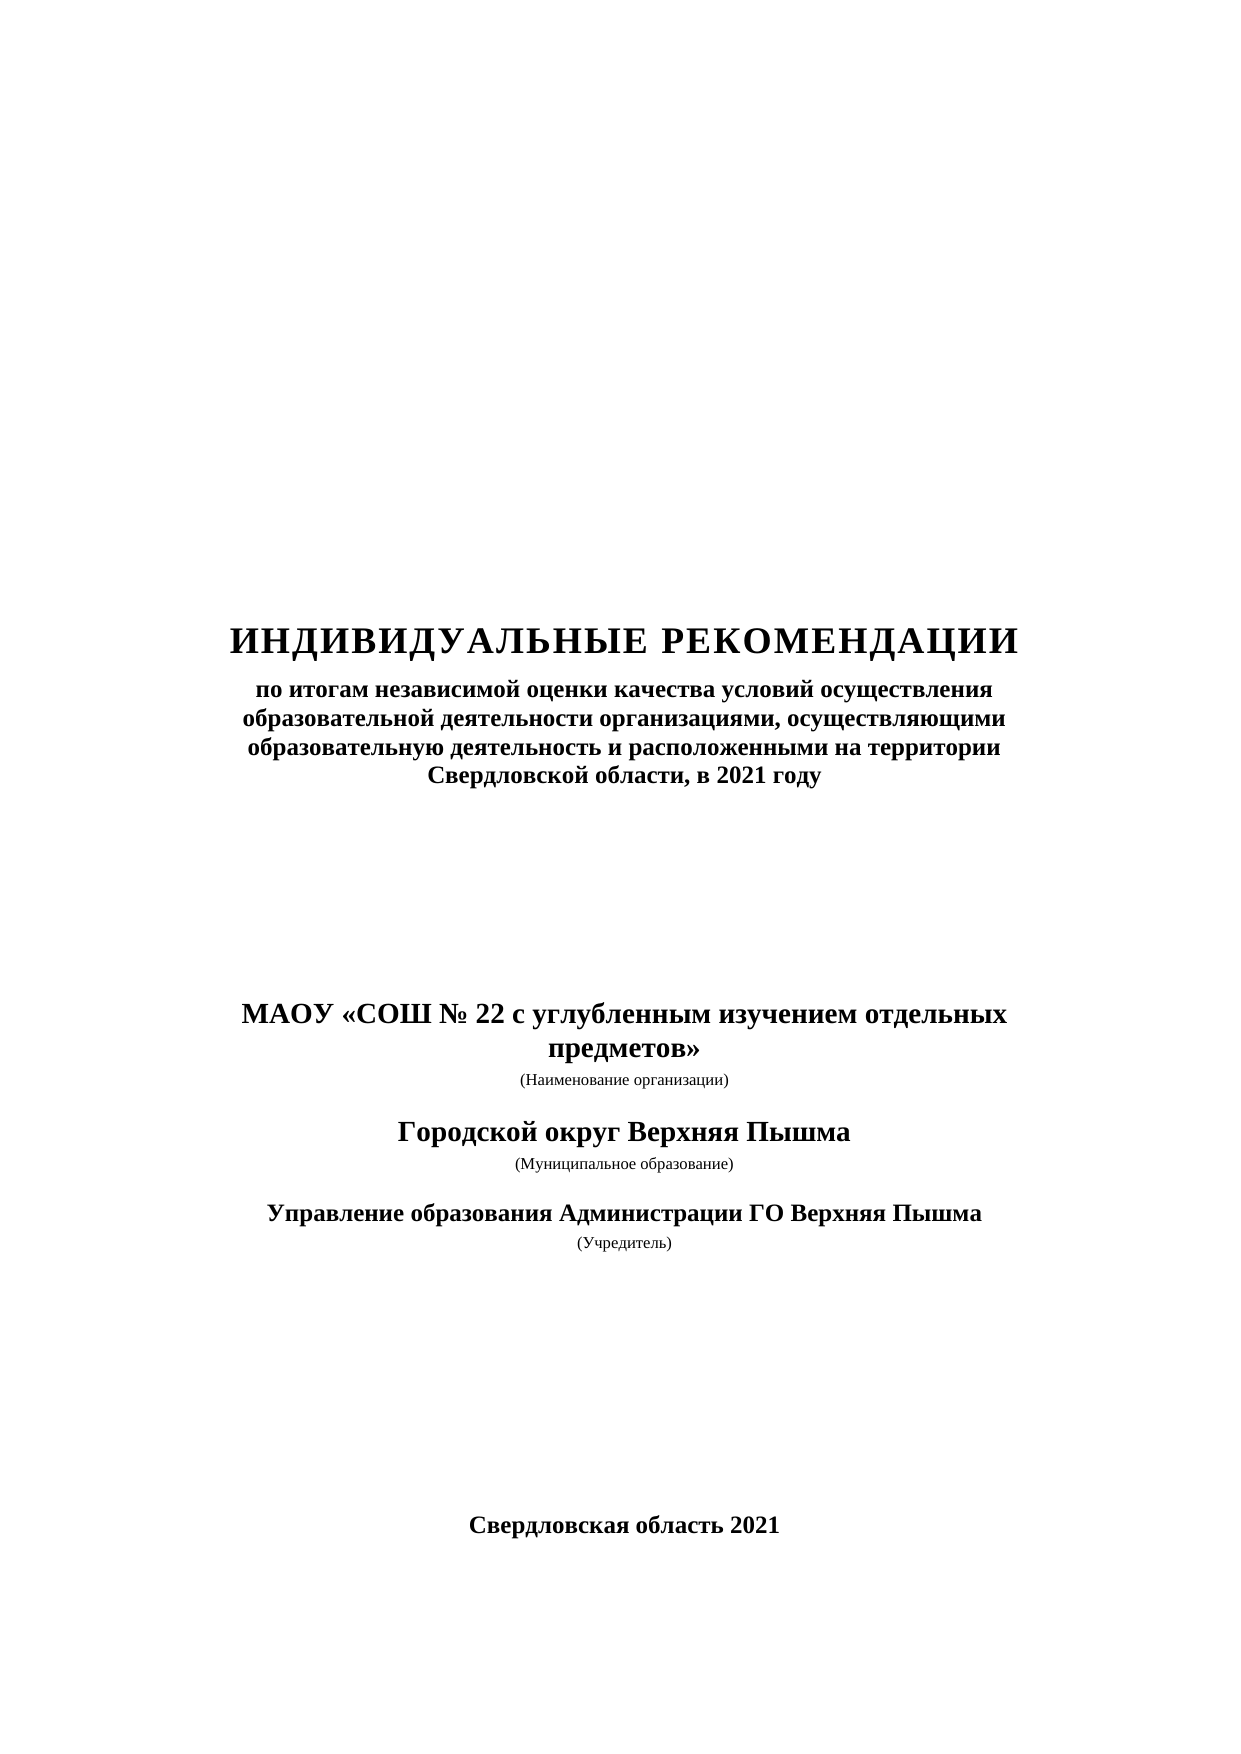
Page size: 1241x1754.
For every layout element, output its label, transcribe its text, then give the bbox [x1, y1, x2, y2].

text Управление образования Администрации ГО Верхняя Пышма [177, 1198, 1071, 1226]
text (Учредитель) [177, 1233, 1071, 1252]
text Городской округ Верхняя Пышма [177, 1114, 1071, 1147]
text по итогам независимой оценки качества условий осуществления образовательной деятельности организациями, осуществляющими образовательную деятельность и расположенными на территории Свердловской области, в 2021 году [177, 674, 1071, 789]
text (Наименование организации) [177, 1069, 1071, 1089]
text Свердловская область 2021 [177, 1510, 1071, 1539]
text (Муниципальное образование) [177, 1153, 1071, 1173]
text ИНДИВИДУАЛЬНЫЕ РЕКОМЕНДАЦИИ [177, 619, 1071, 662]
text МАОУ «СОШ № 22 с углубленным изучением отдельных предметов» [177, 996, 1071, 1063]
